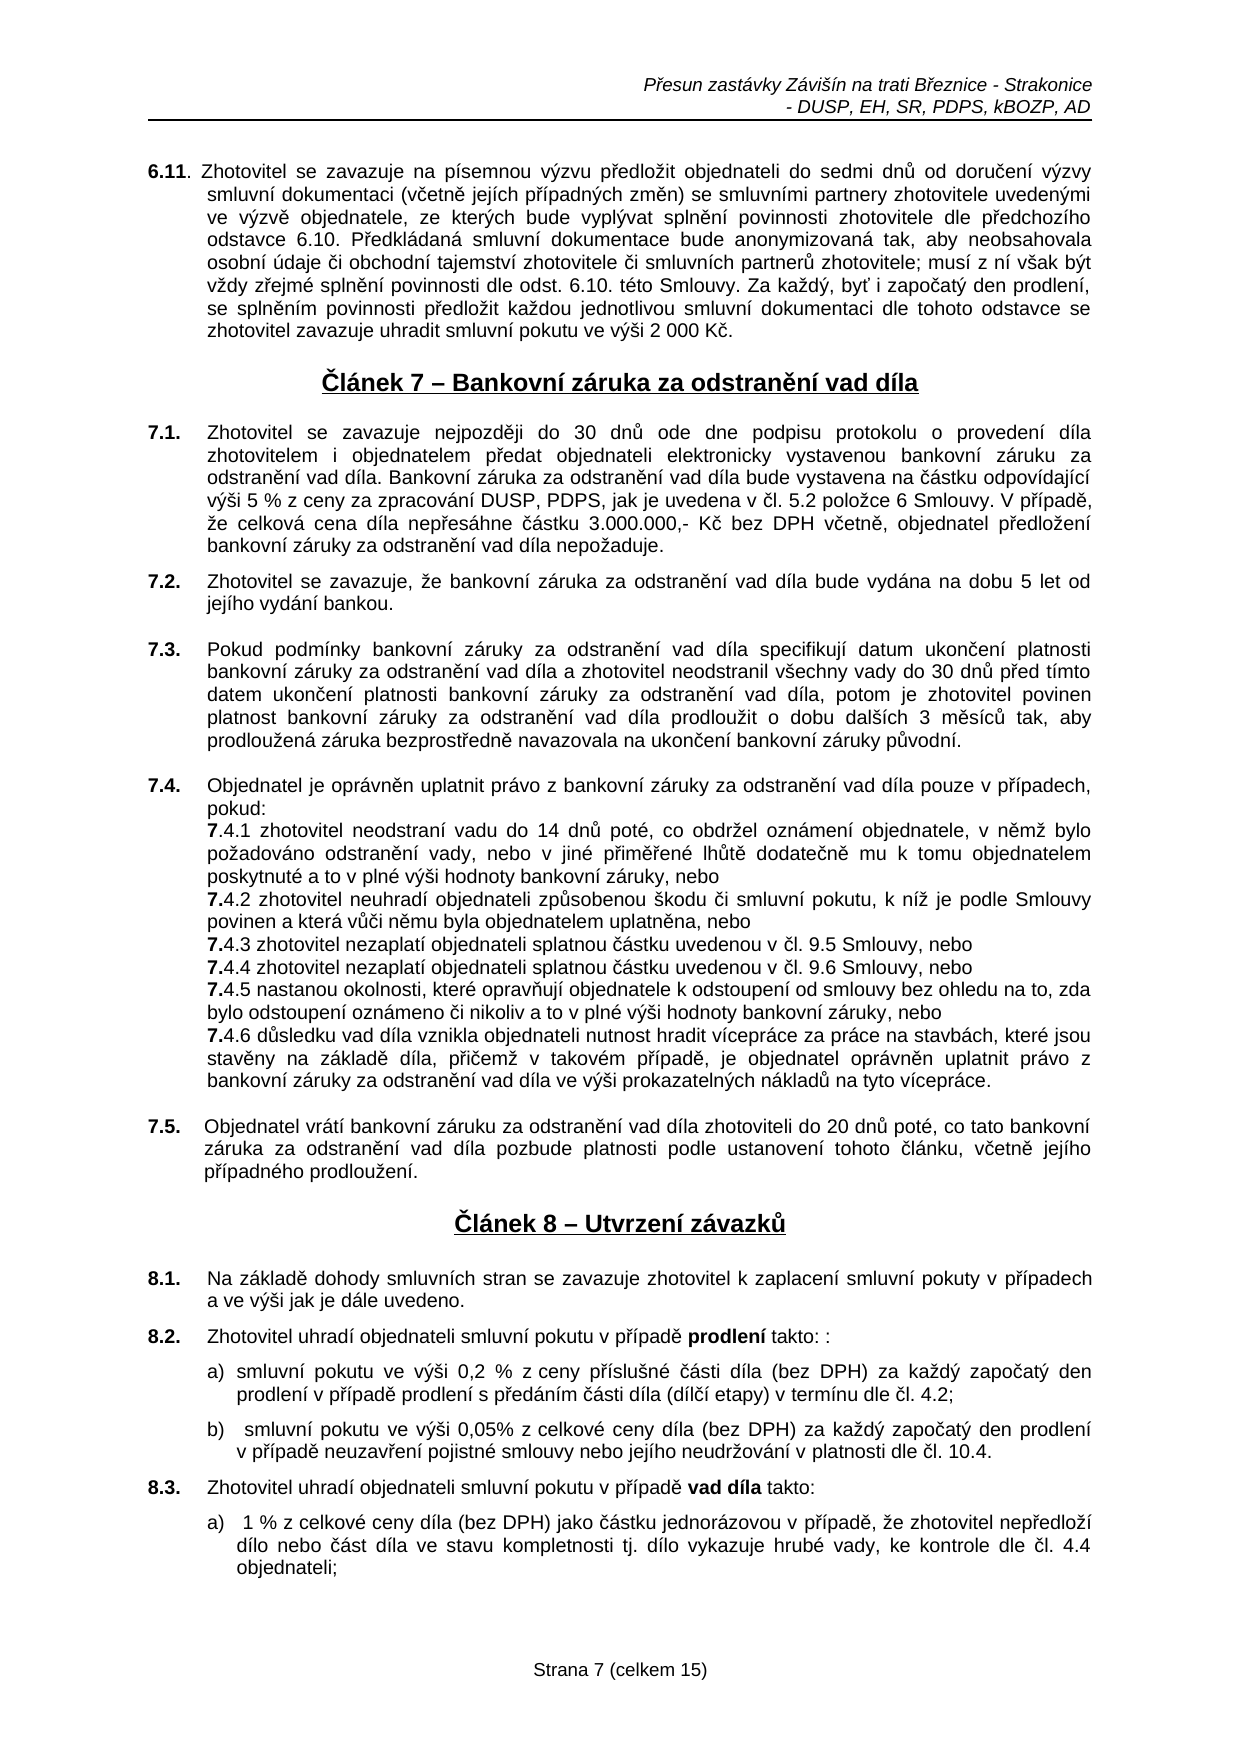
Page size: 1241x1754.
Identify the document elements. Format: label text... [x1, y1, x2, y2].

subtitle Článek 7 – Bankovní záruka za odstranění vad díla [148, 368, 1092, 397]
text b) smluvní pokutu ve výši 0,05% z celkové ceny díla (bez DPH) za každý započatý den prodlení v případě neuzavření pojistné smlouvy nebo jejího neudržování v platnosti dle čl. 10.4. [207, 1418, 1092, 1463]
text 7.4.5 nastanou okolnosti, které opravňují objednatele k odstoupení od smlouvy bez ohledu na to, zda bylo odstoupení oznámeno či nikoliv a to v plné výši hodnoty bankovní záruky, nebo [148, 978, 1092, 1024]
text 7.4.2 zhotovitel neuhradí objednateli způsobenou škodu či smluvní pokutu, k níž je podle Smlouvy povinen a která vůči němu byla objednatelem uplatněna, nebo [148, 887, 1092, 933]
text a) smluvní pokutu ve výši 0,2 % z ceny příslušné části díla (bez DPH) za každý započatý den prodlení v případě prodlení s předáním části díla (dílčí etapy) v termínu dle čl. 4.2; [207, 1360, 1092, 1405]
text 7.5. Objednatel vrátí bankovní záruku za odstranění vad díla zhotoviteli do 20 dnů poté, co tato bankovní záruka za odstranění vad díla pozbude platnosti podle ustanovení tohoto článku, včetně jejího případného prodloužení. [148, 1114, 1092, 1183]
text 7.1. Zhotovitel se zavazuje nejpozději do 30 dnů ode dne podpisu protokolu o provedení díla zhotovitelem i objednatelem předat objednateli elektronicky vystavenou bankovní záruku za odstranění vad díla. Bankovní záruka za odstranění vad díla bude vystavena na částku odpovídající výši 5 % z ceny za zpracování DUSP, PDPS, jak je uvedena v čl. 5.2 položce 6 Smlouvy. V případě, že celková cena díla nepřesáhne částku 3.000.000,- Kč bez DPH včetně, objednatel předložení bankovní záruky za odstranění vad díla nepožaduje. [148, 421, 1092, 557]
subtitle 8.3. Zhotovitel uhradí objednateli smluvní pokutu v případě vad díla takto: [148, 1476, 1092, 1498]
text 7.4. Objednatel je oprávněn uplatnit právo z bankovní záruky za odstranění vad díla pouze v případech, pokud: [148, 774, 1092, 819]
text 7.4.1 zhotovitel neodstraní vadu do 14 dnů poté, co obdržel oznámení objednatele, v němž bylo požadováno odstranění vady, nebo v jiné přiměřené lhůtě dodatečně mu k tomu objednatelem poskytnuté a to v plné výši hodnoty bankovní záruky, nebo [148, 819, 1092, 887]
text 7.4.4 zhotovitel nezaplatí objednateli splatnou částku uvedenou v čl. 9.6 Smlouvy, nebo [148, 956, 1092, 978]
text 7.2. Zhotovitel se zavazuje, že bankovní záruka za odstranění vad díla bude vydána na dobu 5 let od jejího vydání bankou. [148, 569, 1092, 615]
text a) 1 % z celkové ceny díla (bez DPH) jako částku jednorázovou v případě, že zhotovitel nepředloží dílo nebo část díla ve stavu kompletnosti tj. dílo vykazuje hrubé vady, ke kontrole dle čl. 4.4 objednateli; [207, 1511, 1092, 1579]
subtitle 8.2. Zhotovitel uhradí objednateli smluvní pokutu v případě prodlení takto: : [148, 1324, 1092, 1347]
text 6.11. Zhotovitel se zavazuje na písemnou výzvu předložit objednateli do sedmi dnů od doručení výzvy smluvní dokumentaci (včetně jejích případných změn) se smluvními partnery zhotovitele uvedenými ve výzvě objednatele, ze kterých bude vyplývat splnění povinnosti zhotovitele dle předchozího odstavce 6.10. Předkládaná smluvní dokumentace bude anonymizovaná tak, aby neobsahovala osobní údaje či obchodní tajemství zhotovitele či smluvních partnerů zhotovitele; musí z ní však být vždy zřejmé splnění povinnosti dle odst. 6.10. této Smlouvy. Za každý, byť i započatý den prodlení, se splněním povinnosti předložit každou jednotlivou smluvní dokumentaci dle tohoto odstavce se zhotovitel zavazuje uhradit smluvní pokutu ve výši 2 000 Kč. [148, 160, 1092, 342]
subtitle Článek 8 – Utvrzení závazků [148, 1209, 1092, 1238]
text 7.4.6 důsledku vad díla vznikla objednateli nutnost hradit vícepráce za práce na stavbách, které jsou stavěny na základě díla, přičemž v takovém případě, je objednatel oprávněn uplatnit právo z bankovní záruky za odstranění vad díla ve výši prokazatelných nákladů na tyto vícepráce. [148, 1024, 1092, 1092]
text 8.1. Na základě dohody smluvních stran se zavazuje zhotovitel k zaplacení smluvní pokuty v případech a ve výši jak je dále uvedeno. [148, 1267, 1092, 1312]
text 7.4.3 zhotovitel nezaplatí objednateli splatnou částku uvedenou v čl. 9.5 Smlouvy, nebo [148, 933, 1092, 956]
text 7.3. Pokud podmínky bankovní záruky za odstranění vad díla specifikují datum ukončení platnosti bankovní záruky za odstranění vad díla a zhotovitel neodstranil všechny vady do 30 dnů před tímto datem ukončení platnosti bankovní záruky za odstranění vad díla, potom je zhotovitel povinen platnost bankovní záruky za odstranění vad díla prodloužit o dobu dalších 3 měsíců tak, aby prodloužená záruka bezprostředně navazovala na ukončení bankovní záruky původní. [148, 638, 1092, 751]
